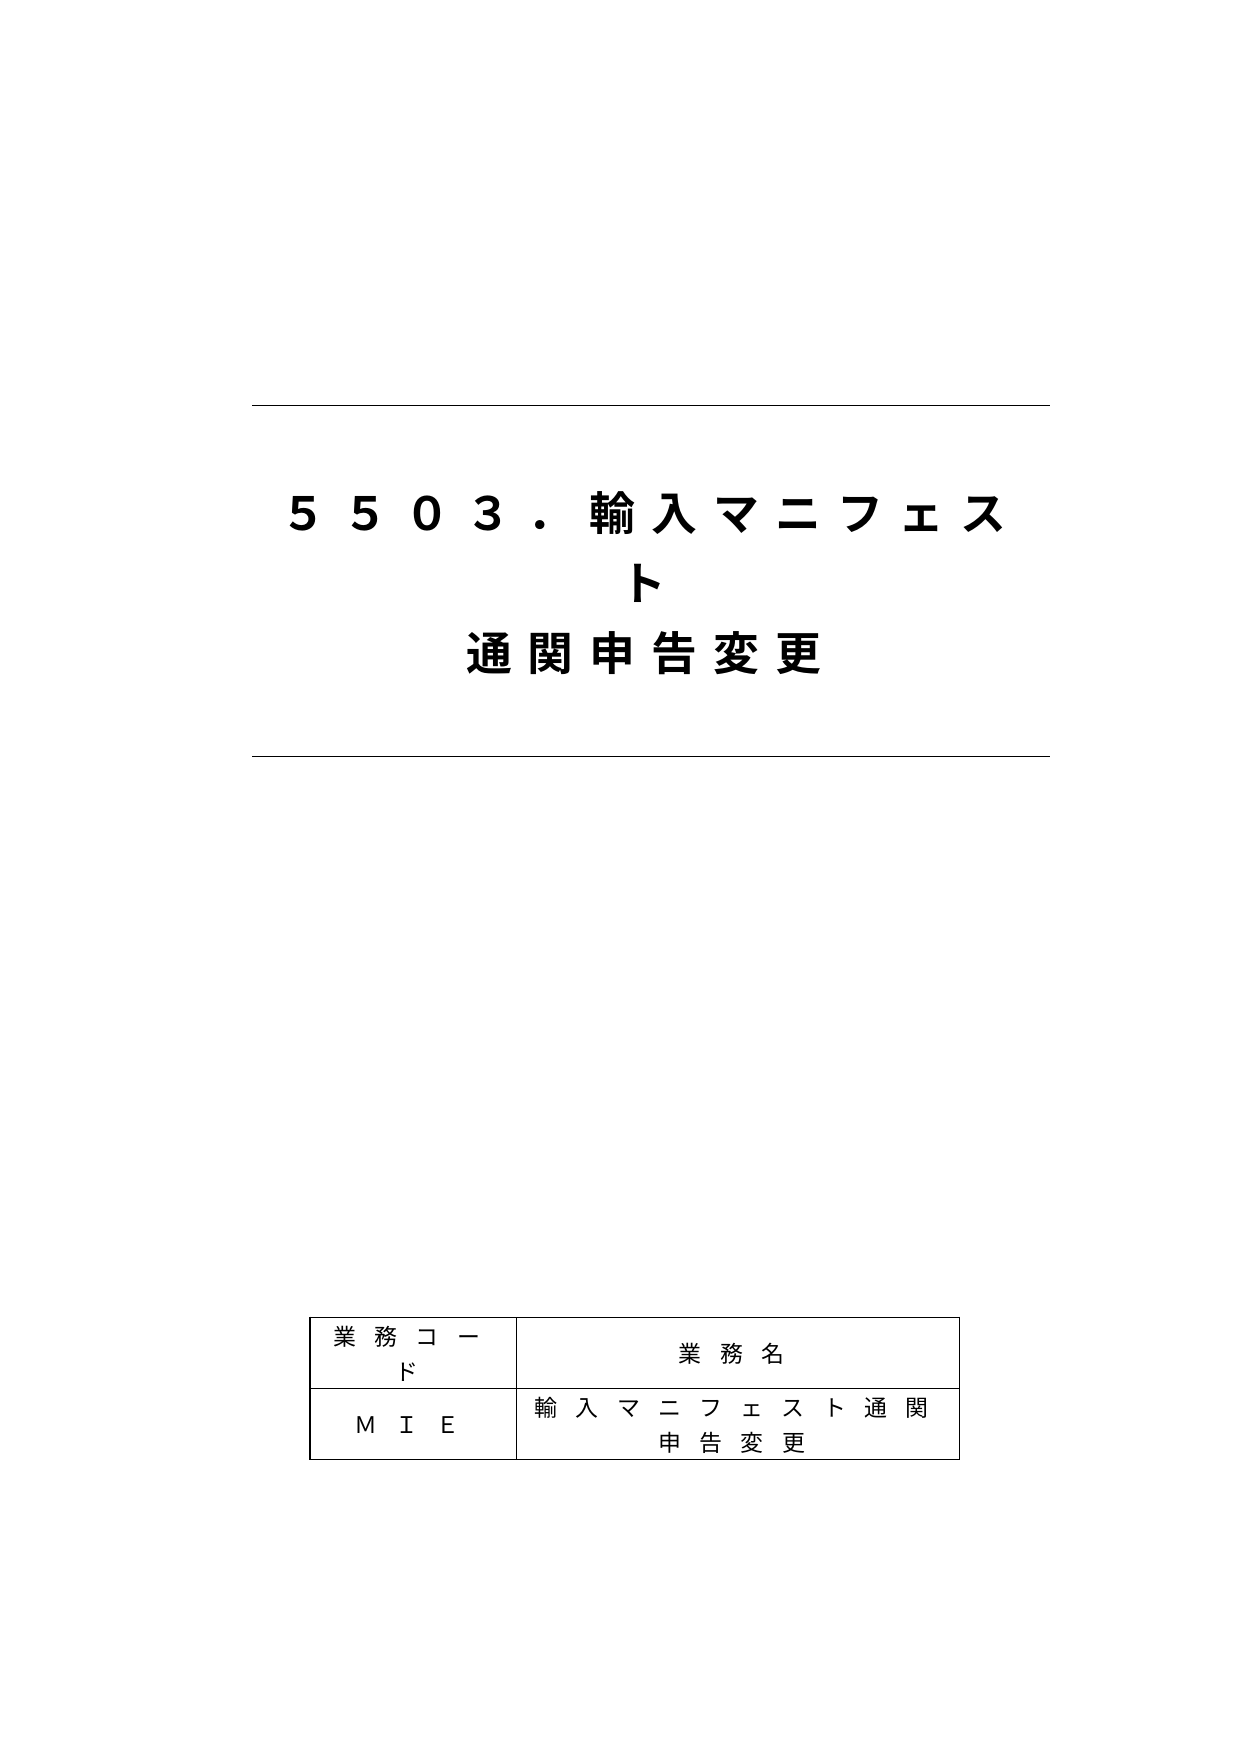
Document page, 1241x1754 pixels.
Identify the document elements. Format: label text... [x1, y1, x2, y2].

table_header 業務コード [311, 1318, 516, 1388]
table_header ５５０３．輸入マニフェスト 通関申告変更 [252, 406, 1049, 756]
table_header 業務名 [517, 1318, 959, 1388]
table_cell 輸入マニフェスト通関申告変更 [517, 1389, 959, 1459]
table_cell ＭＩＥ [311, 1389, 516, 1459]
